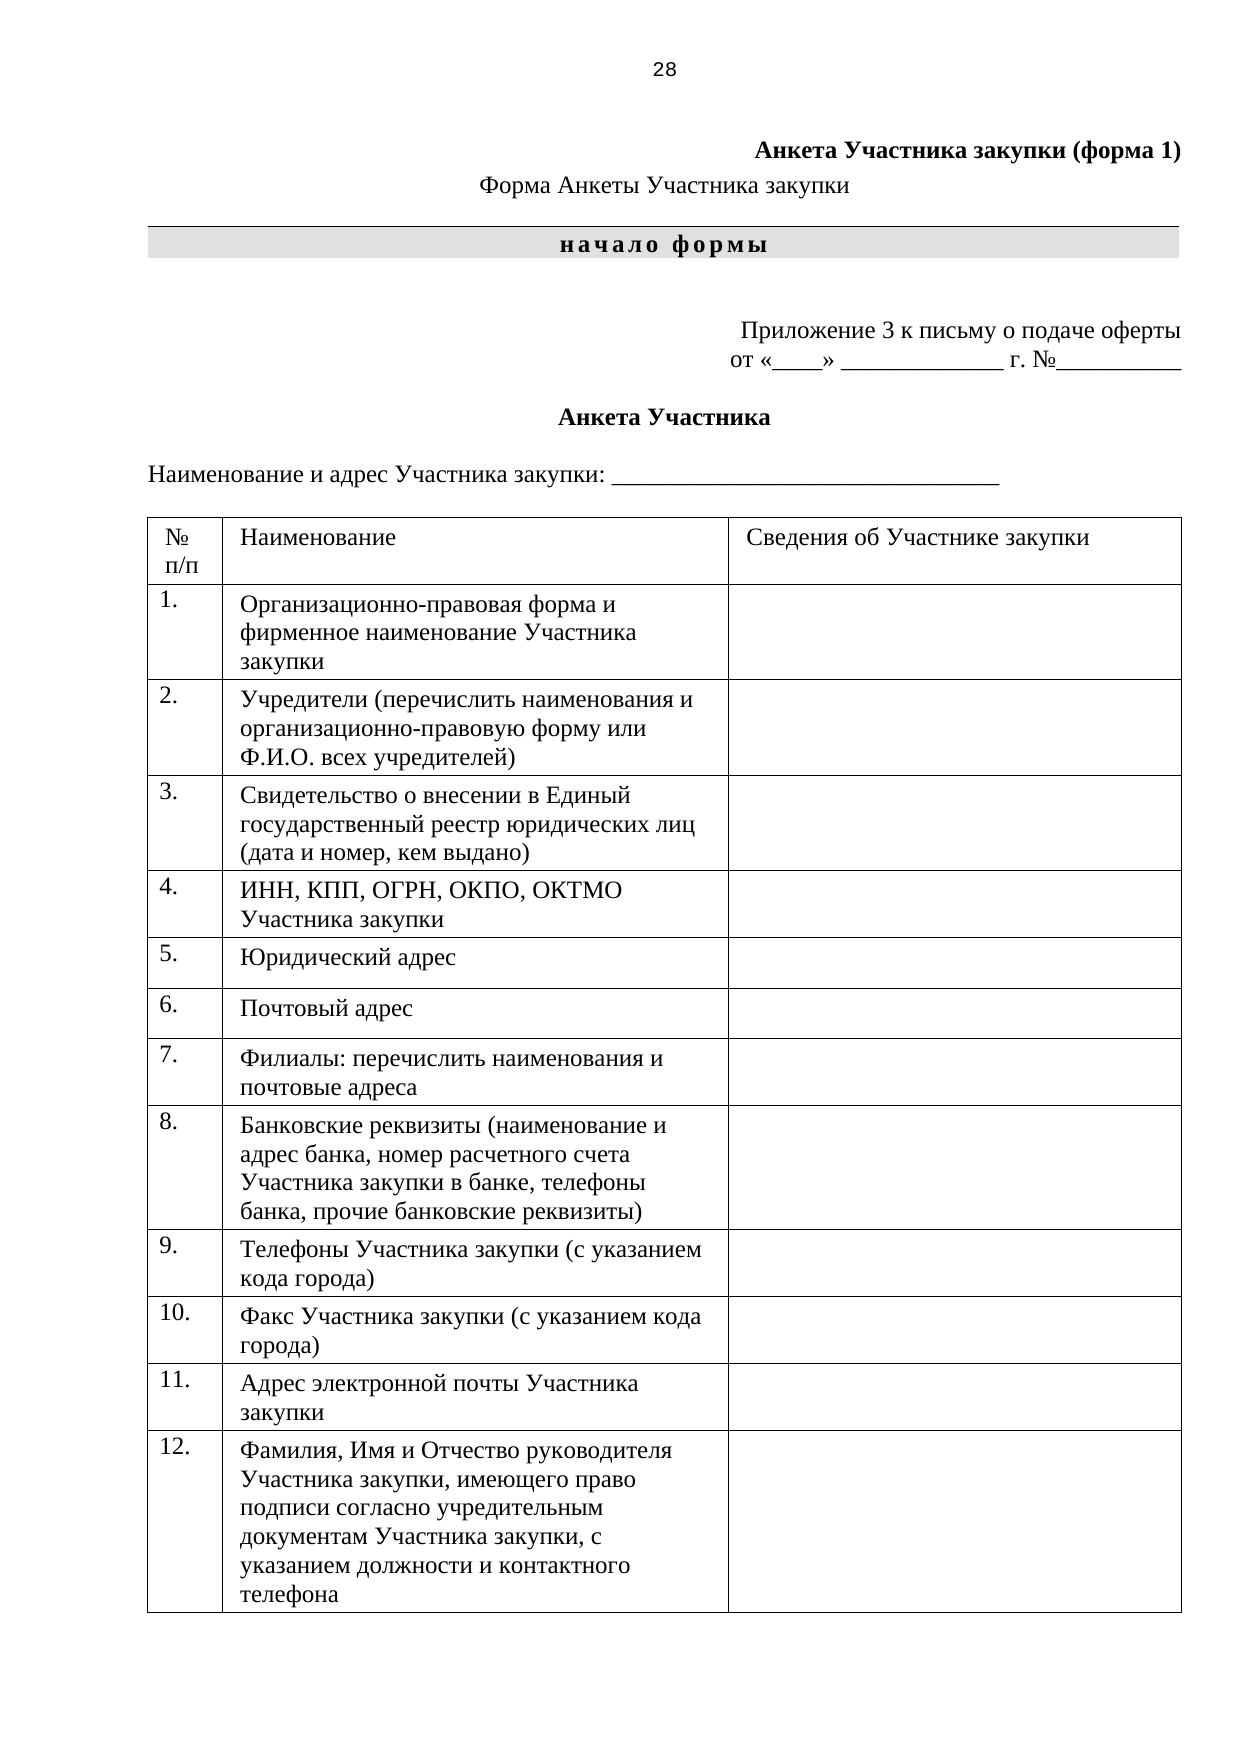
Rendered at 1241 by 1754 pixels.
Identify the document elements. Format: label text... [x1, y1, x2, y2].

table_cell ИНН, КПП, ОГРН, ОКПО, ОКТМО Участника закупки [223, 871, 728, 937]
table_cell Юридический адрес [223, 938, 728, 988]
table_header № п/п [148, 518, 222, 583]
table_header Сведения об Участнике закупки [729, 518, 1181, 583]
table_cell [148, 585, 222, 679]
text Приложение 3 к письму о подаче оферты от «____» _____________ г. №__________ [148, 315, 1181, 373]
table_cell [729, 1297, 1181, 1363]
table_cell [729, 871, 1181, 937]
table_header Наименование [223, 518, 728, 583]
table_cell Свидетельство о внесении в Единый государственный реестр юридических лиц (дата и номер, кем выдано) [223, 776, 728, 870]
table_cell [148, 1039, 222, 1105]
table_cell [148, 938, 222, 988]
table_cell [729, 1106, 1181, 1229]
table_cell Учредители (перечислить наименования и организационно-правовую форму или Ф.И.О. всех учредителей) [223, 680, 728, 775]
table_cell [148, 871, 222, 937]
table_cell [729, 776, 1181, 870]
table_cell Филиалы: перечислить наименования и почтовые адреса [223, 1039, 728, 1105]
table_cell [729, 938, 1181, 988]
table_cell [148, 1431, 222, 1612]
table_cell [148, 989, 222, 1038]
text Анкета Участника закупки (форма 3) [148, 135, 1181, 164]
text Форма Анкеты Участника закупки [148, 170, 1181, 199]
table_cell [148, 1230, 222, 1296]
table_cell [148, 1364, 222, 1430]
text Анкета Участника [148, 402, 1181, 430]
text начало формы [148, 227, 1179, 258]
table_cell [148, 1106, 222, 1229]
table_cell [729, 1431, 1181, 1612]
table_cell [729, 585, 1181, 679]
table_cell [729, 680, 1181, 775]
table_cell [729, 989, 1181, 1038]
text Наименование и адрес Участника закупки: _______________________________ [148, 459, 1181, 488]
table_cell Факс Участника закупки (с указанием кода города) [223, 1297, 728, 1363]
table_cell [148, 776, 222, 870]
table_cell [148, 680, 222, 775]
table_cell [729, 1039, 1181, 1105]
table_cell Почтовый адрес [223, 989, 728, 1038]
table_cell Телефоны Участника закупки (с указанием кода города) [223, 1230, 728, 1296]
table_cell [148, 1297, 222, 1363]
table_cell [729, 1230, 1181, 1296]
table_cell Адрес электронной почты Участника закупки [223, 1364, 728, 1430]
table_cell [729, 1364, 1181, 1430]
table_cell Банковские реквизиты (наименование и адрес банка, номер расчетного счета Участника закупки в банке, телефоны банка, прочие банковские реквизиты) [223, 1106, 728, 1229]
table_cell Организационно-правовая форма и фирменное наименование Участника закупки [223, 585, 728, 679]
table_cell Фамилия, Имя и Отчество руководителя Участника закупки, имеющего право подписи согласно учредительным документам Участника закупки, с указанием должности и контактного телефона [223, 1431, 728, 1612]
